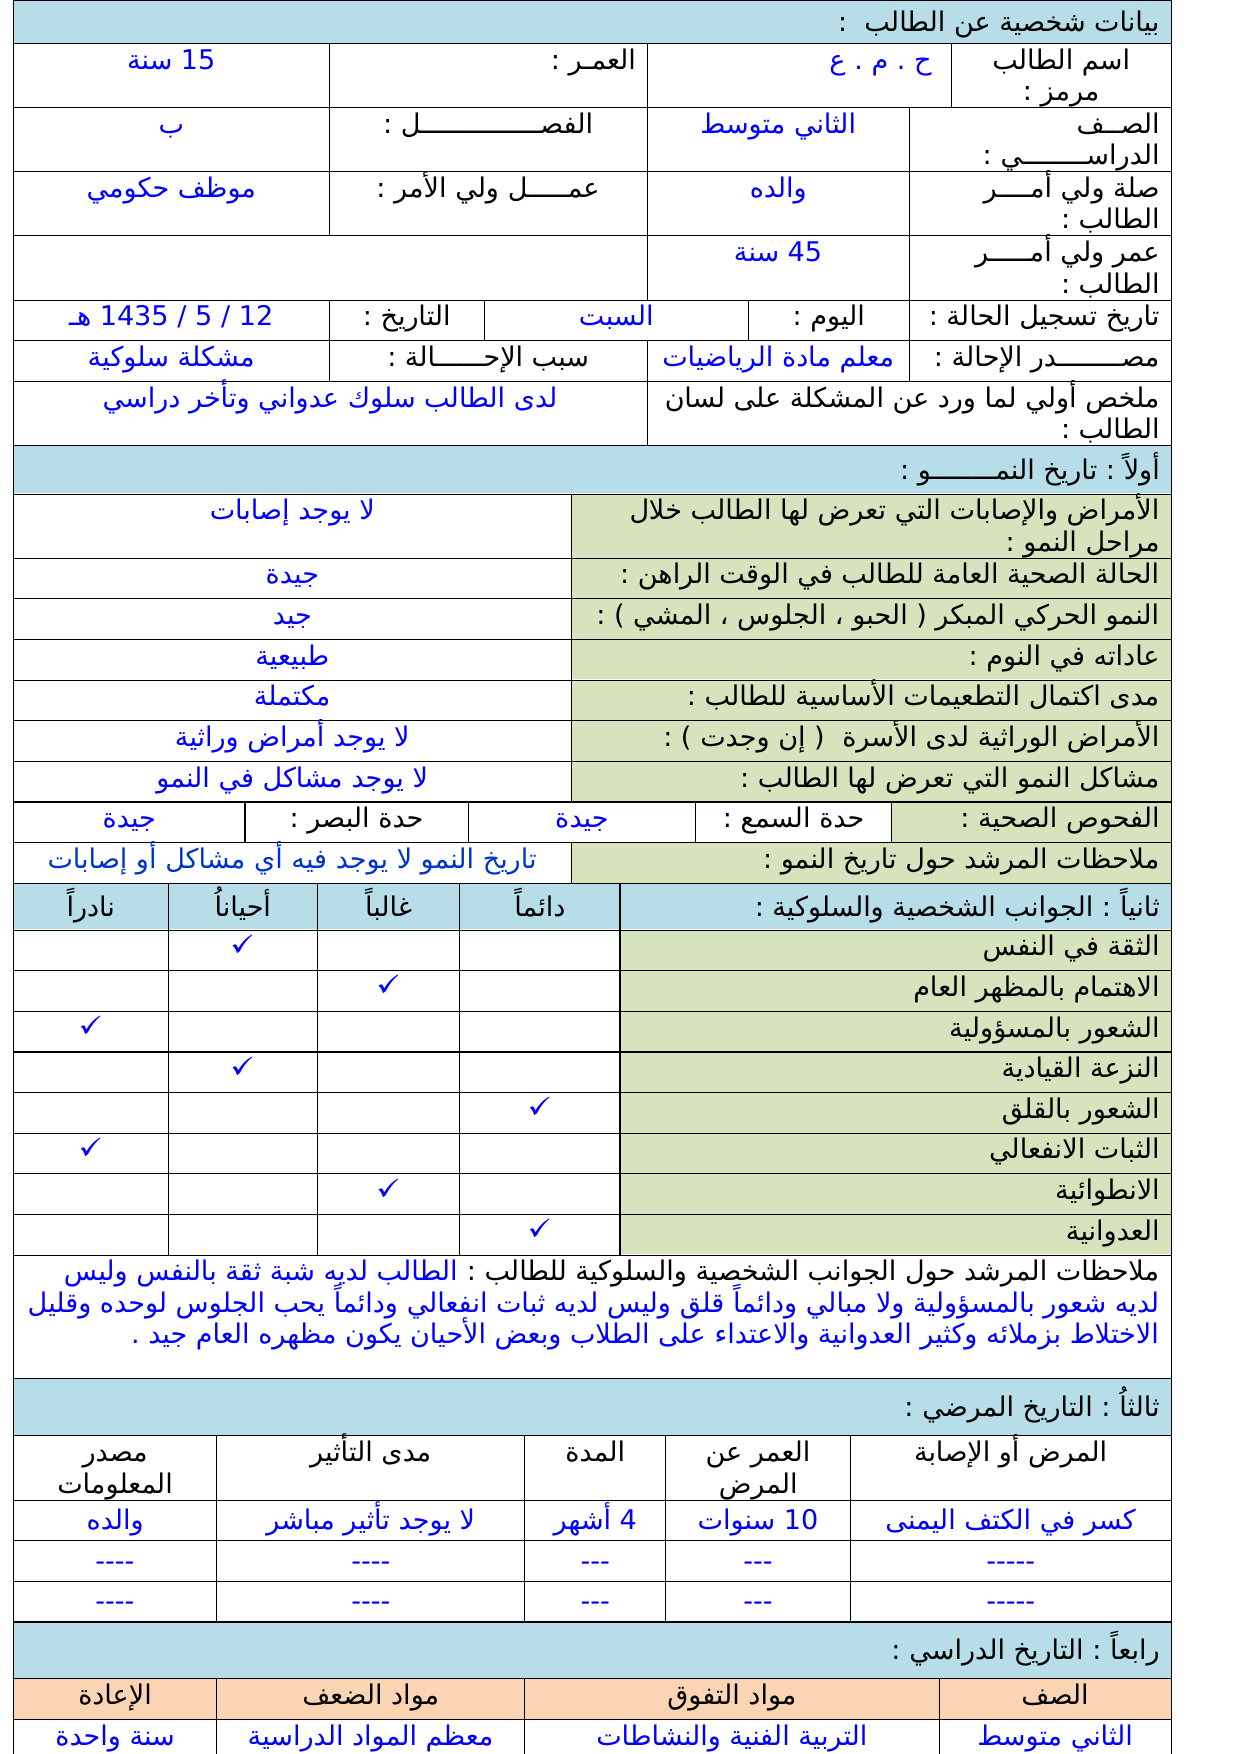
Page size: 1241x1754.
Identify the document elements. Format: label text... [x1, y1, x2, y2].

table_cell 45 سنة [648, 236, 909, 299]
table_cell [460, 971, 619, 1011]
table_cell ----- [851, 1541, 1171, 1581]
table_cell ثالثاُ : التاريخ المرضي : [14, 1379, 1171, 1435]
table_cell 15 سنة [14, 44, 329, 107]
table_cell مواد التفوق [525, 1679, 939, 1719]
table_cell [169, 1174, 317, 1214]
table_cell ---- [217, 1541, 524, 1581]
table_cell والده [14, 1501, 216, 1540]
table_cell الثاني متوسط [940, 1720, 1171, 1754]
table_cell جيدة [14, 559, 571, 598]
table_cell لا يوجد تأثير مباشر [217, 1501, 524, 1540]
table_cell رابعاً : التاريخ الدراسي : [14, 1623, 1171, 1678]
table_cell عاداته في النوم : [572, 640, 1171, 679]
table_cell غالباً [318, 884, 459, 929]
table_cell العدوانية [621, 1215, 1171, 1254]
table_cell [460, 1134, 619, 1173]
table_cell لا يوجد أمراض وراثية [14, 721, 571, 761]
table_cell اسم الطالب مرمز : [952, 44, 1171, 107]
table_cell أولاً : تاريخ النمــــــــو : [14, 446, 1171, 493]
table_cell أحياناُ [169, 884, 317, 929]
table_cell مشكلة سلوكية [14, 341, 329, 381]
table_cell الأمراض الوراثية لدى الأسرة ( إن وجدت ) : [572, 721, 1171, 761]
table_cell [318, 1215, 459, 1254]
table_cell [318, 1093, 459, 1133]
table_cell عمـــــل ولي الأمر : [330, 172, 647, 235]
table_cell الثاني متوسط [648, 108, 909, 171]
table_cell --- [525, 1541, 665, 1581]
table_cell المرض أو الإصابة [851, 1436, 1171, 1499]
table_cell [460, 931, 619, 970]
table_cell طبيعية [14, 640, 571, 679]
table_cell جيدة [14, 803, 244, 842]
table_cell النزعة القيادية [621, 1053, 1171, 1092]
table_cell [169, 971, 317, 1011]
table_cell [169, 1215, 317, 1254]
table_cell --- [666, 1541, 850, 1581]
table_cell الأمراض والإصابات التي تعرض لها الطالب خلال مراحل النمو : [572, 495, 1171, 558]
table_cell لا يوجد إصابات [14, 495, 571, 558]
table_cell كسر في الكتف اليمنى [851, 1501, 1171, 1540]
table_cell موظف حكومي [14, 172, 329, 235]
table_cell [169, 1093, 317, 1133]
table_cell [169, 931, 317, 970]
table_cell [169, 1012, 317, 1051]
table_cell النمو الحركي المبكر ( الحبو ، الجلوس ، المشي ) : [572, 599, 1171, 639]
table_cell [14, 1215, 168, 1254]
table_cell الصــف الدراســــــــي : [910, 108, 1171, 171]
table_cell [169, 1134, 317, 1173]
table_cell الشعور بالقلق [621, 1093, 1171, 1133]
table_cell [14, 971, 168, 1011]
table_cell [14, 1093, 168, 1133]
table_cell صلة ولي أمــــر الطالب : [910, 172, 1171, 235]
table_cell [460, 1215, 619, 1254]
table_cell ملخص أولي لما ورد عن المشكلة على لسان الطالب : [648, 382, 1171, 445]
table_cell دائماً [460, 884, 619, 929]
table_cell المدة [525, 1436, 665, 1499]
table_cell حدة البصر : [246, 803, 468, 842]
table_cell 12 / 5 / 1435 هـ [14, 301, 329, 340]
table_cell 4 أشهر [525, 1501, 665, 1540]
table_cell مصــــــــدر الإحالة : [910, 341, 1171, 381]
table_cell التاريخ : [330, 301, 484, 340]
table_cell ---- [14, 1541, 216, 1581]
table_cell العمر عن المرض [666, 1436, 850, 1499]
table_cell [14, 1174, 168, 1214]
table_cell [14, 236, 647, 299]
table_cell ---- [217, 1582, 524, 1621]
table_cell تاريخ تسجيل الحالة : [910, 301, 1171, 340]
table_cell مواد الضعف [217, 1679, 524, 1719]
table_cell جيد [14, 599, 571, 639]
table_cell مدى التأثير [217, 1436, 524, 1499]
table_cell [318, 971, 459, 1011]
table_cell ثانياً : الجوانب الشخصية والسلوكية : [621, 884, 1171, 929]
table_cell التربية الفنية والنشاطات [525, 1720, 939, 1754]
table_cell جيدة [469, 803, 695, 842]
table_header بيانات شخصية عن الطالب : [14, 1, 1171, 43]
table_cell [460, 1053, 619, 1092]
table_cell [169, 1053, 317, 1092]
table_cell ح . م . ع [648, 44, 951, 107]
table_cell تاريخ النمو لا يوجد فيه أي مشاكل أو إصابات [14, 843, 571, 883]
table_cell ---- [14, 1582, 216, 1621]
table_cell [318, 1053, 459, 1092]
table_cell [460, 1174, 619, 1214]
table_cell الاهتمام بالمظهر العام [621, 971, 1171, 1011]
table_cell عمر ولي أمـــــر الطالب : [910, 236, 1171, 299]
table_cell [14, 1012, 168, 1051]
table_cell سبب الإحــــــالة : [330, 341, 647, 381]
table_cell [14, 1134, 168, 1173]
table_cell حدة السمع : [696, 803, 891, 842]
table_cell [460, 1012, 619, 1051]
table_cell ملاحظات المرشد حول الجوانب الشخصية والسلوكية للطالب : الطالب لديه شبة ثقة بالنفس وليس لديه شعور بالمسؤولية ولا مبالي ودائماً قلق وليس لديه ثبات انفعالي ودائماً يحب الجلوس لوحده وقليل الاختلاط بزملائه وكثير العدوانية والاعتداء على الطلاب وبعض الأحيان يكون مظهره العام جيد . [14, 1256, 1171, 1377]
table_cell [14, 1053, 168, 1092]
table_cell اليوم : [749, 301, 909, 340]
table_cell لدى الطالب سلوك عدواني وتأخر دراسي [14, 382, 647, 445]
table_cell [318, 1174, 459, 1214]
table_cell --- [666, 1582, 850, 1621]
table_cell [318, 1134, 459, 1173]
table_cell --- [525, 1582, 665, 1621]
table_cell معلم مادة الرياضيات [648, 341, 909, 381]
table_cell [14, 931, 168, 970]
table_cell الانطوائية [621, 1174, 1171, 1214]
table_cell سنة واحدة [14, 1720, 216, 1754]
table_cell الفصـــــــــــــــل : [330, 108, 647, 171]
table_cell ----- [851, 1582, 1171, 1621]
table_cell معظم المواد الدراسية [217, 1720, 524, 1754]
table_cell الثبات الانفعالي [621, 1134, 1171, 1173]
table_cell ب [14, 108, 329, 171]
table_cell نادراً [14, 884, 168, 929]
table_cell الصف [940, 1679, 1171, 1719]
table_cell [318, 1012, 459, 1051]
table_cell مدى اكتمال التطعيمات الأساسية للطالب : [572, 681, 1171, 720]
table_cell الثقة في النفس [621, 931, 1171, 970]
table_cell الفحوص الصحية : [892, 803, 1171, 842]
table_cell [460, 1093, 619, 1133]
table_cell السبت [485, 301, 748, 340]
table_cell مصدر المعلومات [14, 1436, 216, 1499]
table_cell والده [648, 172, 909, 235]
table_cell الشعور بالمسؤولية [621, 1012, 1171, 1051]
table_cell العمـر : [330, 44, 647, 107]
table_cell الإعادة [14, 1679, 216, 1719]
table_cell الحالة الصحية العامة للطالب في الوقت الراهن : [572, 559, 1171, 598]
table_cell 10 سنوات [666, 1501, 850, 1540]
table_cell مكتملة [14, 681, 571, 720]
table_cell ملاحظات المرشد حول تاريخ النمو : [572, 843, 1171, 883]
table_cell [318, 931, 459, 970]
table_cell مشاكل النمو التي تعرض لها الطالب : [572, 762, 1171, 801]
table_cell لا يوجد مشاكل في النمو [14, 762, 571, 801]
